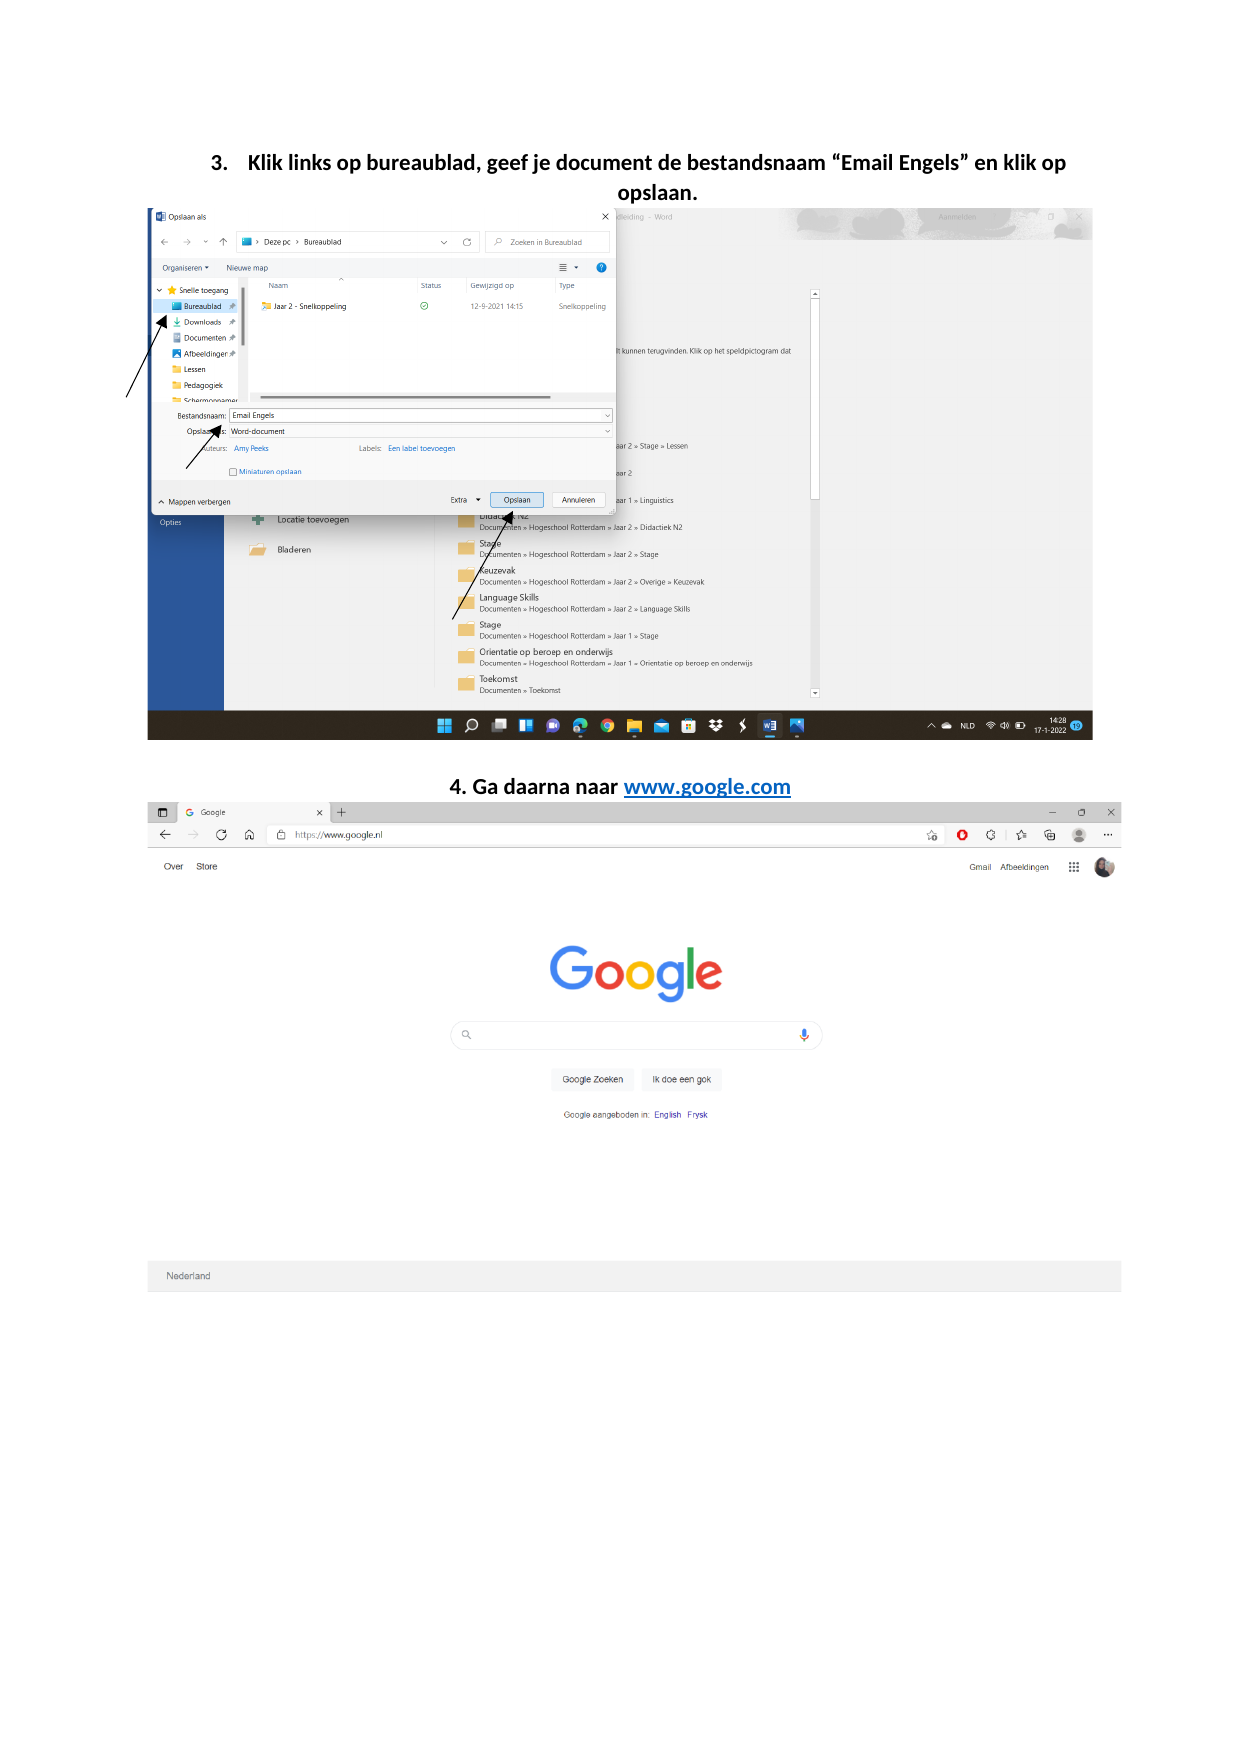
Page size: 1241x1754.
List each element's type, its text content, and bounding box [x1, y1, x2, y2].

picture [147, 208, 1093, 740]
list Klik links op bureaublad, geef je document de bestandsnaam “Email Engels” en klik op opslaan. [185, 148, 1093, 206]
text 4. Ga daarna naar www.google.com [148, 772, 1093, 800]
picture [147, 802, 1122, 1292]
